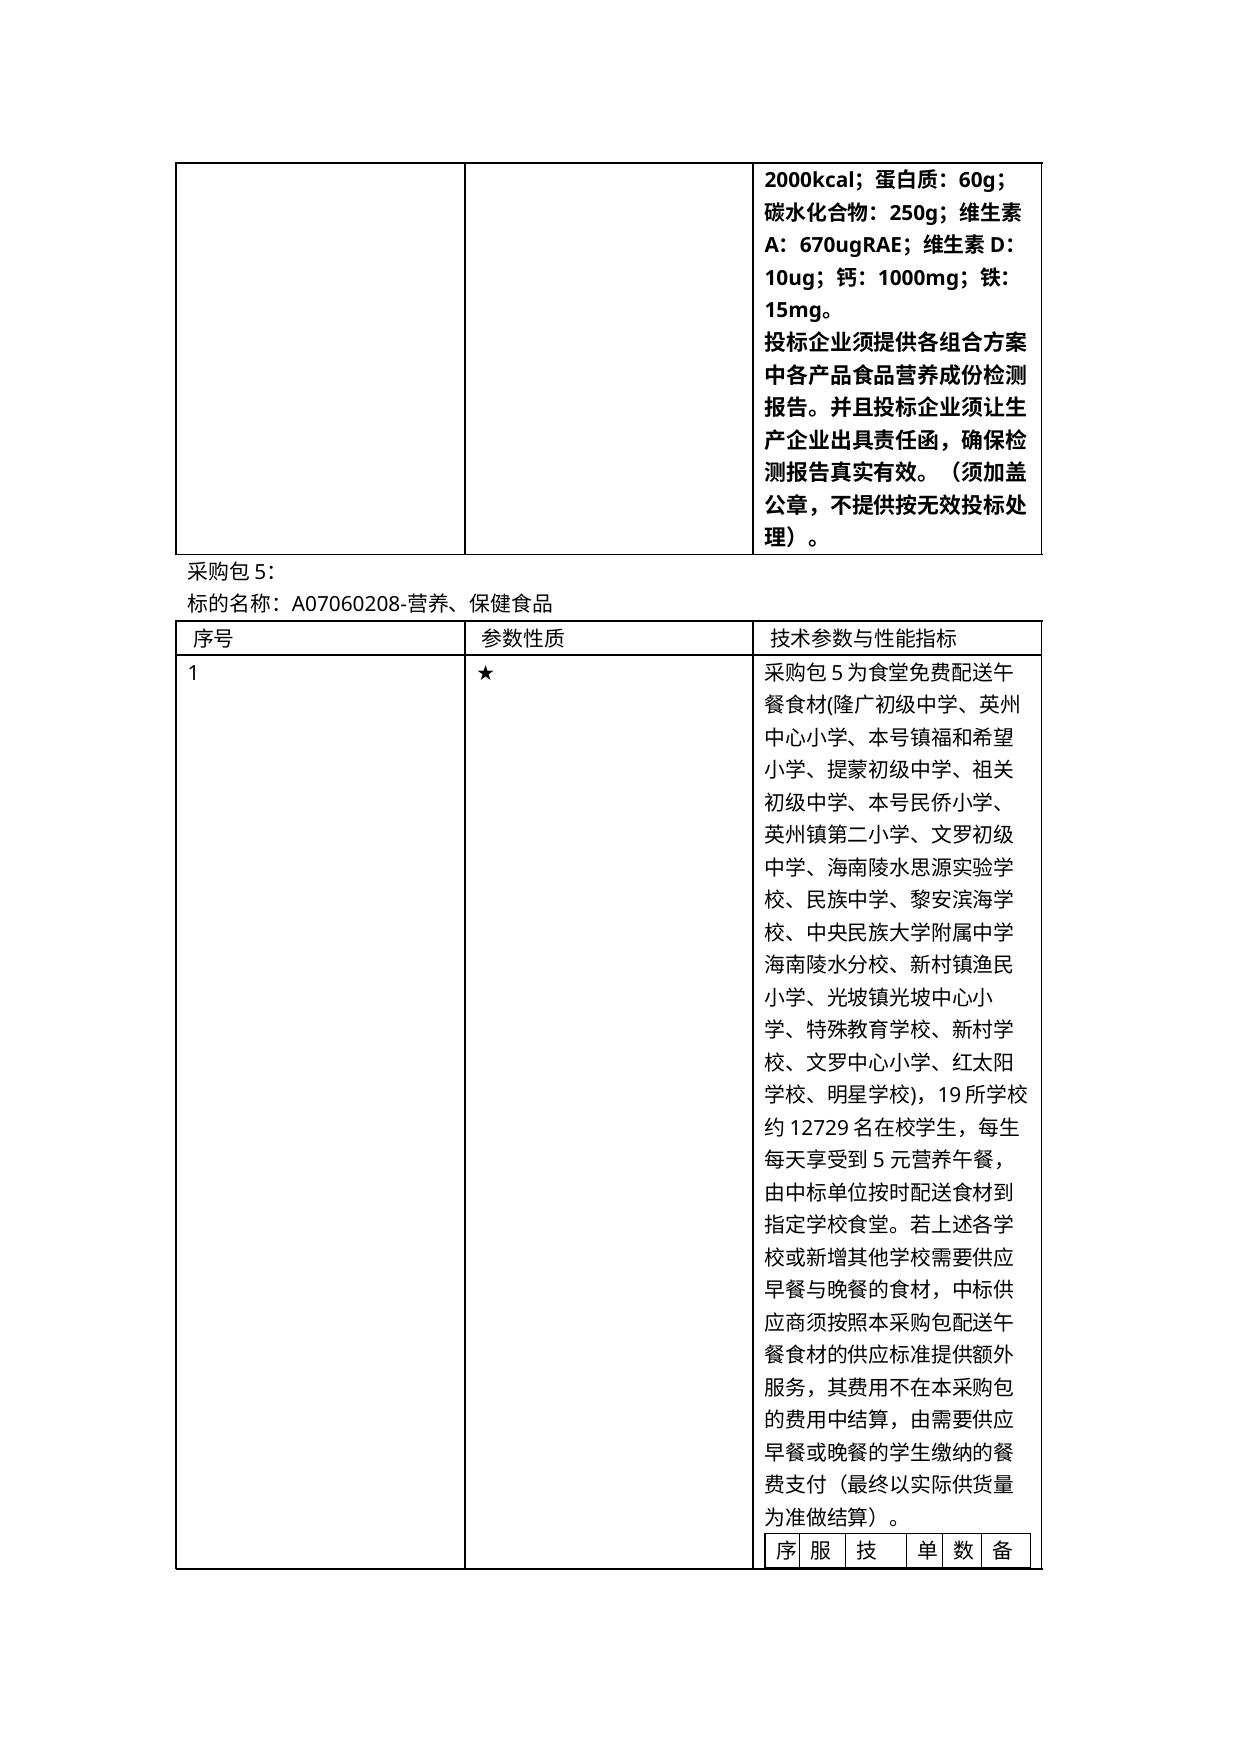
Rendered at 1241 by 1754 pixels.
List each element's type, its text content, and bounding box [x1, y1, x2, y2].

table_header 序号 [177, 622, 464, 654]
table_cell ★ [466, 164, 752, 553]
table_header 技术参数与性能指标 [754, 622, 1041, 654]
table_cell 1 [177, 656, 464, 1568]
text 采购包5： [187, 555, 1053, 588]
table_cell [754, 164, 1041, 553]
table_cell 1 [177, 164, 464, 553]
text 标的名称：A07060208-营养、保健食品 [187, 588, 1053, 620]
table_header 参数性质 [466, 622, 752, 654]
table_cell ★ [466, 656, 752, 1568]
